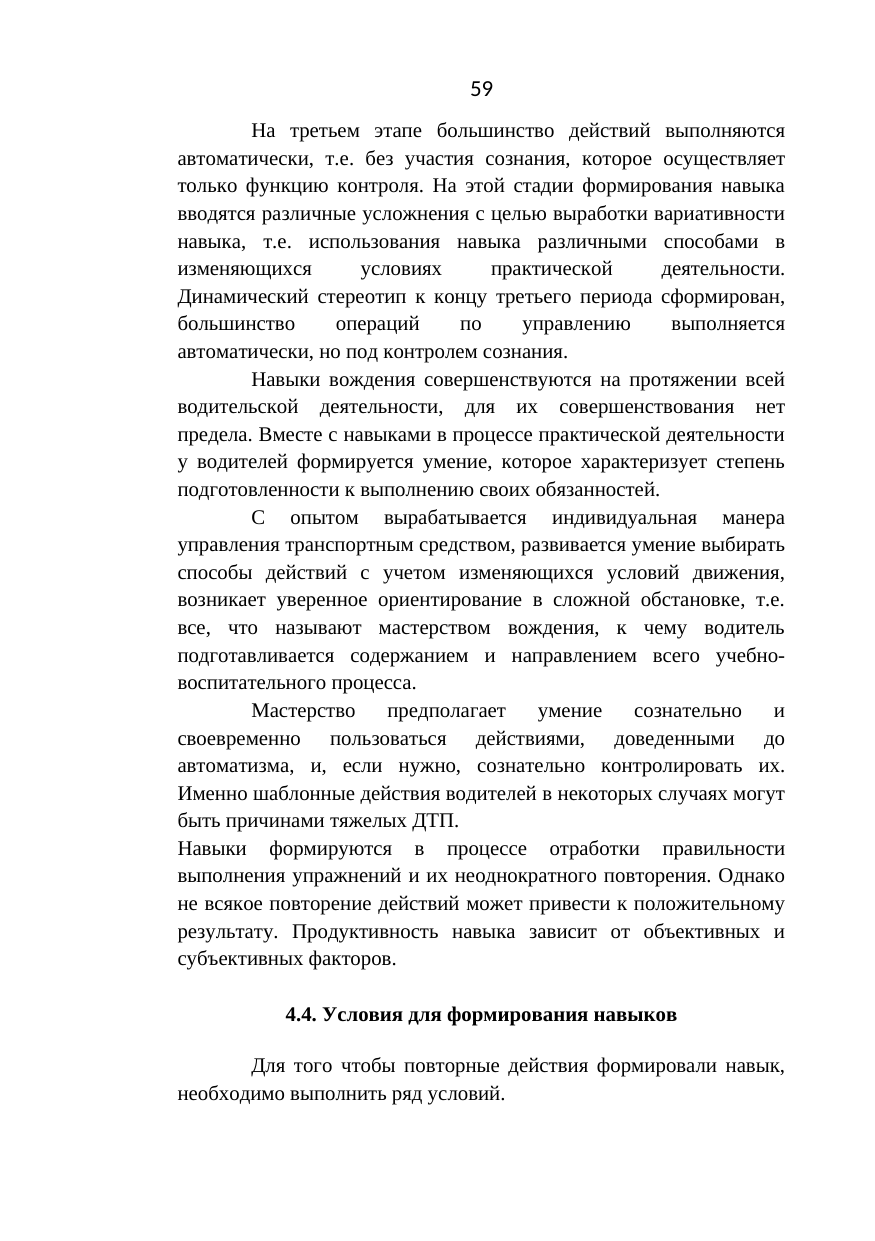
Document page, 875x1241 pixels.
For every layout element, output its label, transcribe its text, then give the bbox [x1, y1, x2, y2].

text 4.4. Условия для формирования навыков [177, 1001, 786, 1026]
text Мастерство предполагает умение сознательно и своевременно пользоваться действиями, доведенными до автоматизма, и, если нужно, сознательно контролировать их. Именно шаблонные действия водителей в некоторых случаях могут быть причинами тяжелых ДТП. [177, 698, 786, 832]
text Навыки формируются в процессе отработки правильности выполнения упражнений и их неоднократного повторения. Однако не всякое повторение действий может привести к положительному результату. Продуктивность навыка зависит от объективных и субъективных факторов. [177, 836, 786, 970]
text На третьем этапе большинство действий выполняются автоматически, т.е. без участия сознания, которое осуществляет только функцию контроля. На этой стадии формирования навыка вводятся различные усложнения с целью выработки вариативности навыка, т.е. использования навыка различными способами в изменяющихся условиях практической деятельности. Динамический стереотип к концу третьего периода сформирован, большинство операций по управлению выполняется автоматически, но под контролем сознания. [177, 118, 786, 363]
text Навыки вождения совершенствуются на протяжении всей водительской деятельности, для их совершенствования нет предела. Вместе с навыками в процессе практической деятельности у водителей формируется умение, которое характеризует степень подготовленности к выполнению своих обязанностей. [177, 367, 786, 501]
text С опытом вырабатывается индивидуальная манера управления транспортным средством, развивается умение выбирать способы действий с учетом изменяющихся условий движения, возникает уверенное ориентирование в сложной обстановке, т.е. все, что называют мастерством вождения, к чему водитель подготавливается содержанием и направлением всего учебно-воспитательного процесса. [177, 504, 786, 694]
text Для того чтобы повторные действия формировали навык, необходимо выполнить ряд условий. [177, 1053, 786, 1105]
